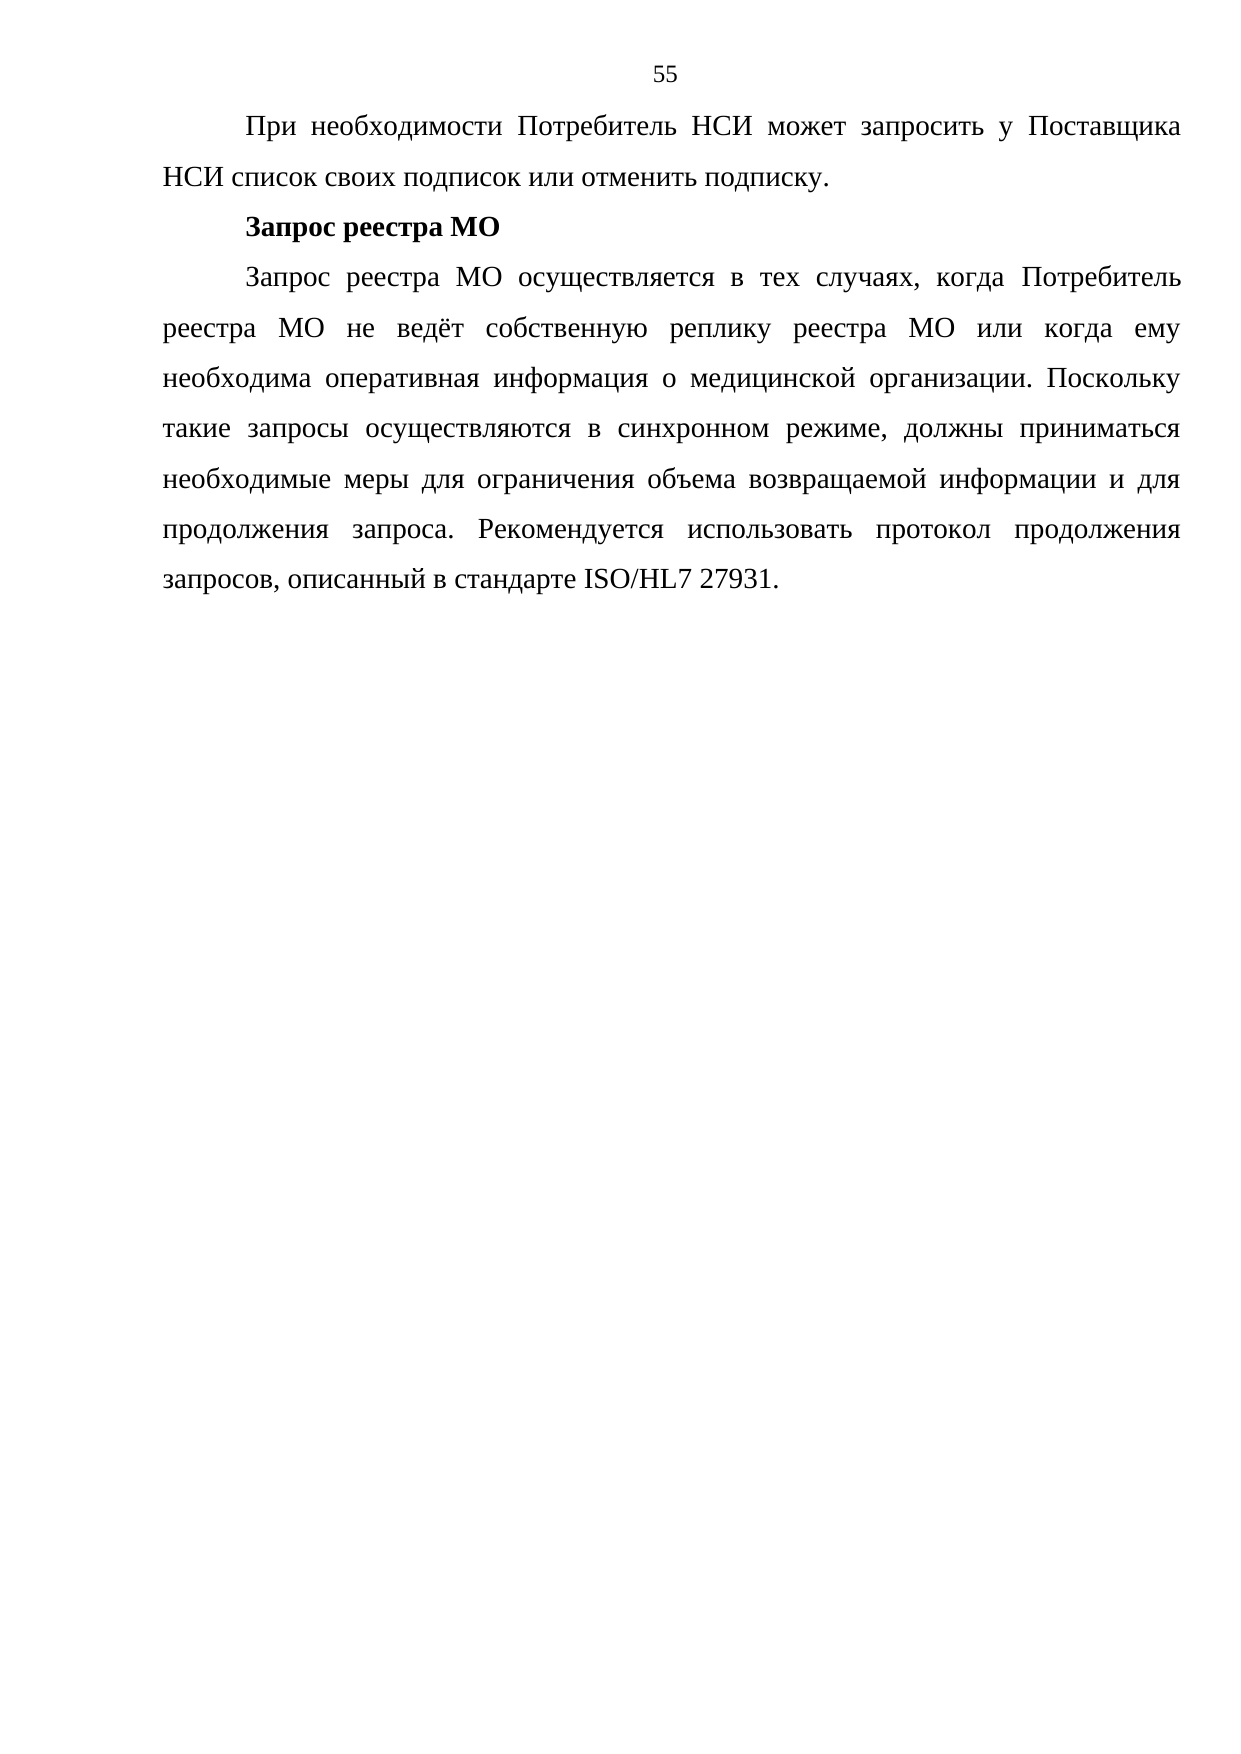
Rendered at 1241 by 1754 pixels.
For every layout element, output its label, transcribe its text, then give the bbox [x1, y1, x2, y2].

text Запрос реестра МО [162, 209, 1181, 243]
text При необходимости Потребитель НСИ может запросить у Поставщика НСИ список своих подписок или отменить подписку. [162, 108, 1181, 192]
text Запрос реестра МО осуществляется в тех случаях, когда Потребитель реестра МО не ведёт собственную реплику реестра МО или когда ему необходима оперативная информация о медицинской организации. Поскольку такие запросы осуществляются в синхронном режиме, должны приниматься необходимые меры для ограничения объема возвращаемой информации и для продолжения запроса. Рекомендуется использовать протокол продолжения запросов, описанный в стандарте ISO/HL7 27931. [162, 259, 1181, 595]
